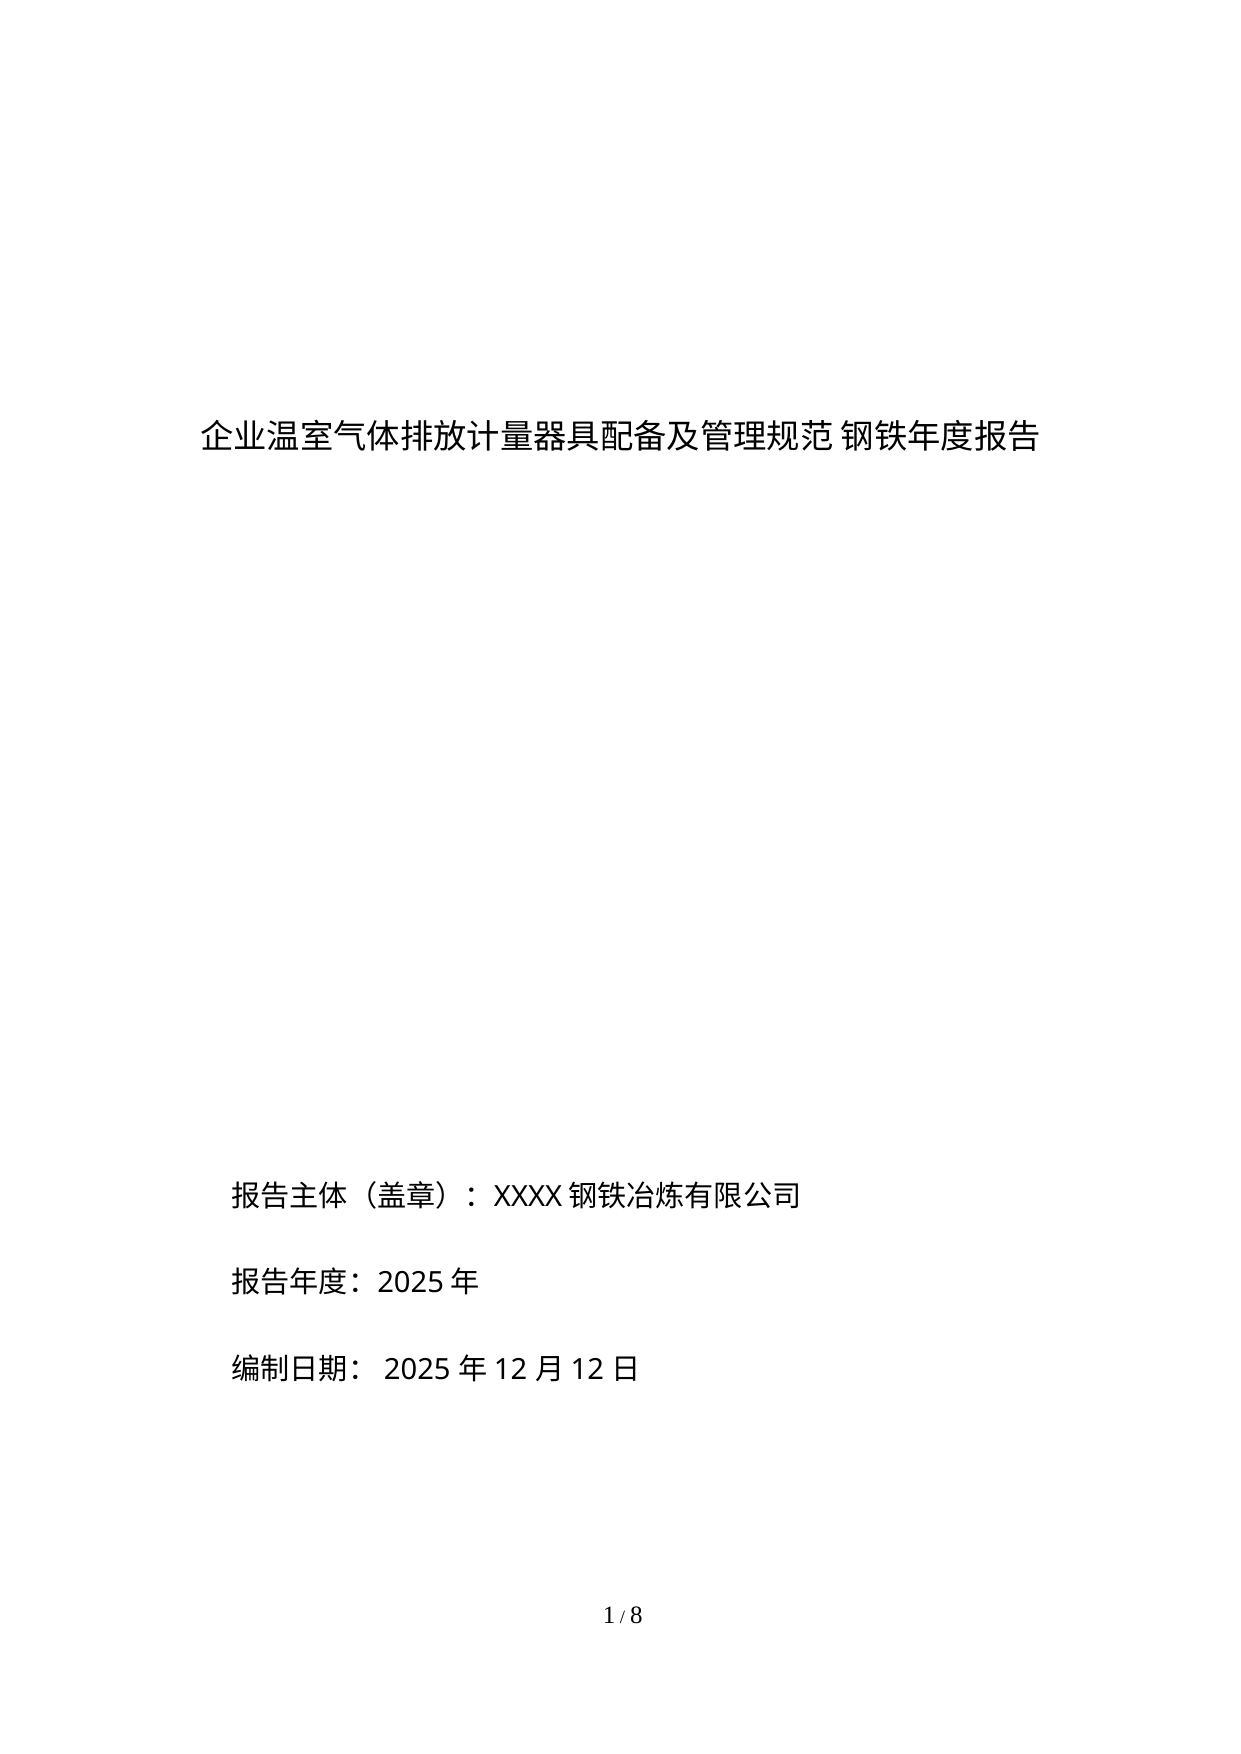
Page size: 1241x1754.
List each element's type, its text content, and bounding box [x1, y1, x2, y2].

text 报告年度：2025年 [231, 1248, 1053, 1313]
text 报告主体（盖章）：XXXX钢铁冶炼有限公司 [231, 1162, 1053, 1227]
text 企业温室气体排放计量器具配备及管理规范 钢铁年度报告 [187, 401, 1053, 466]
text 编制日期： 2025 年 12 月 12 日 [231, 1334, 1053, 1399]
